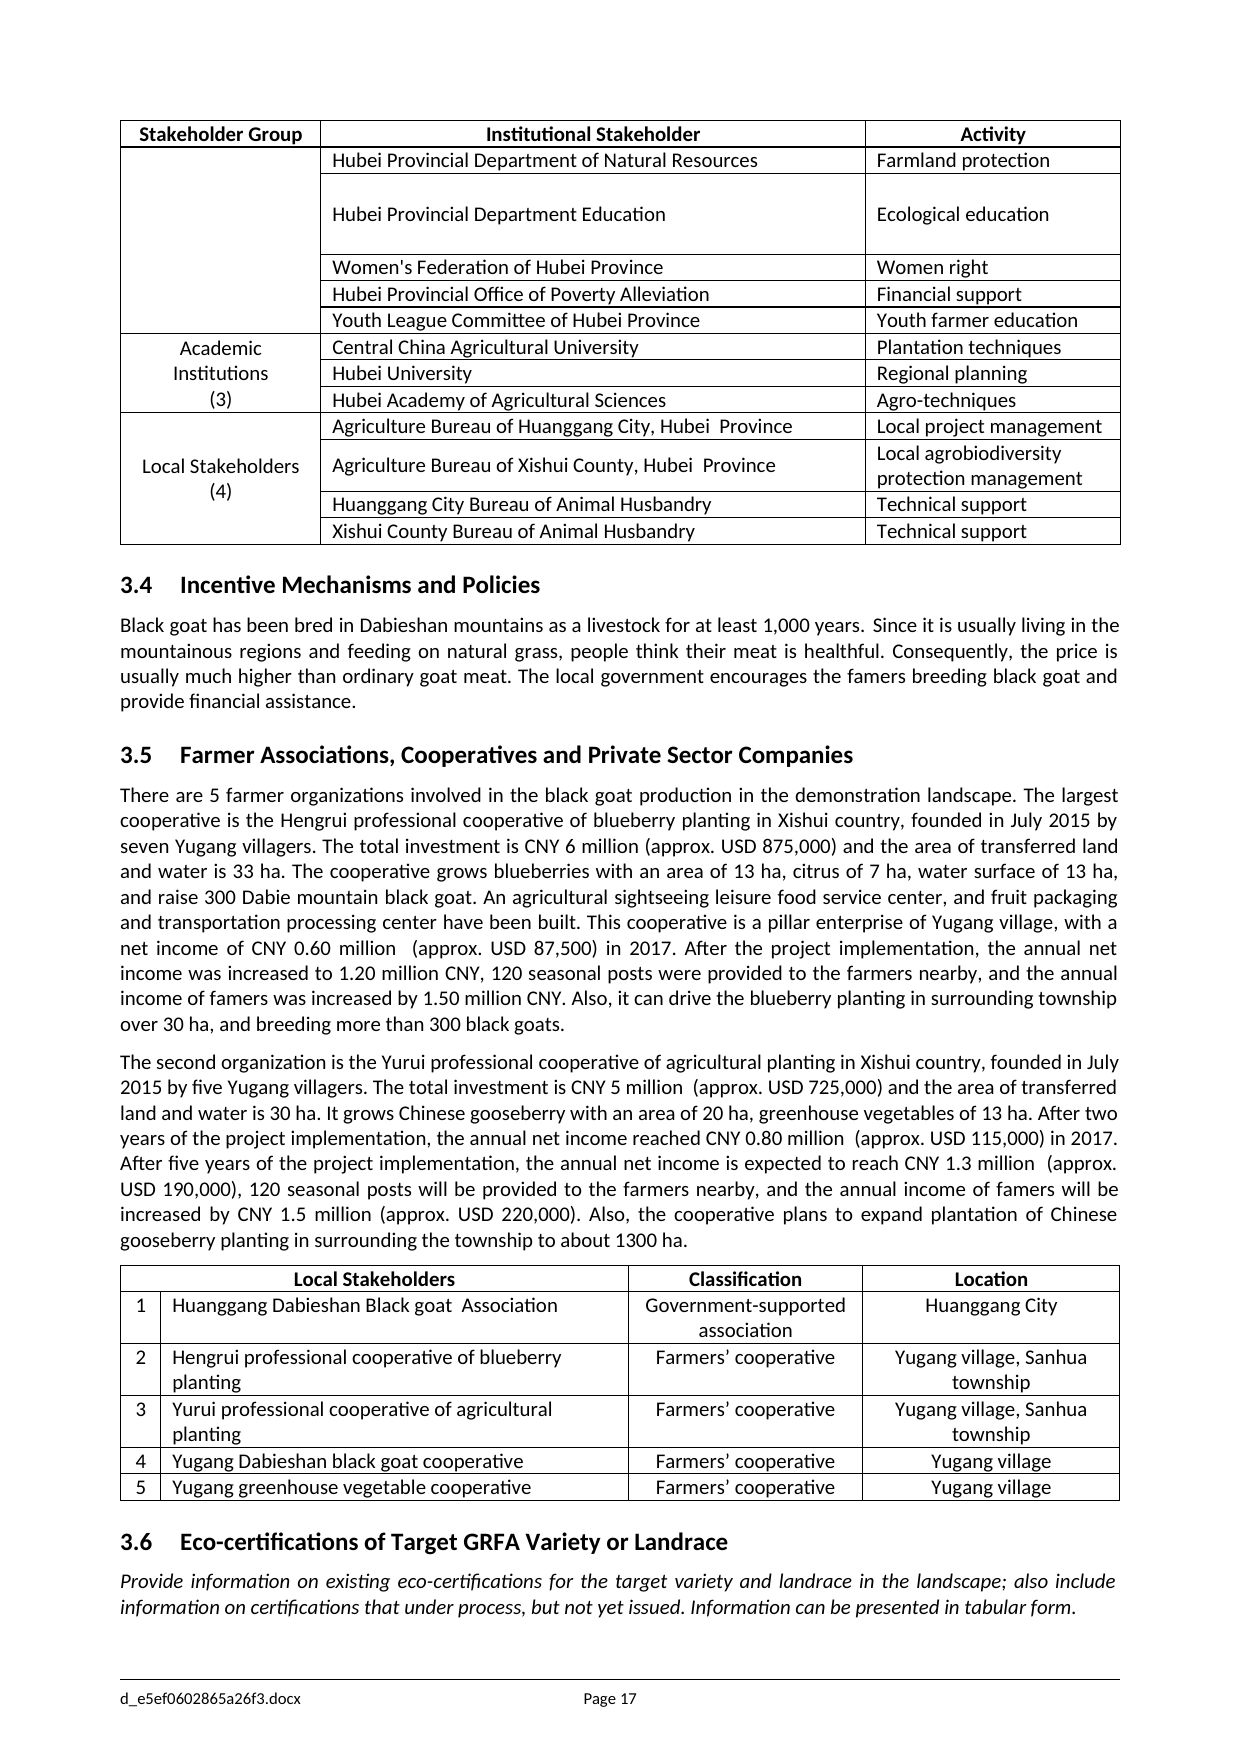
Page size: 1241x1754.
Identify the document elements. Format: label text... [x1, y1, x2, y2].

table_cell Yugang village [863, 1448, 1119, 1473]
table_cell Yugang greenhouse vegetable cooperative [161, 1474, 628, 1500]
table_cell Women's Federation of Hubei Province [321, 255, 865, 280]
table_cell Xishui County Bureau of Animal Husbandry [321, 518, 865, 543]
table_cell Technical support [866, 518, 1120, 543]
table_cell Central China Agricultural University [321, 334, 865, 359]
table_header Stakeholder Group [121, 121, 320, 146]
table_cell Huanggang City [863, 1292, 1119, 1343]
table_cell Farmers’ cooperative [629, 1474, 862, 1500]
table_cell 5 [121, 1474, 160, 1500]
table_cell Yugang village, Sanhua township [863, 1396, 1119, 1447]
table_cell Hubei Provincial Office of Poverty Alleviation [321, 281, 865, 306]
table_cell Financial support [866, 281, 1120, 306]
table_cell Hubei Provincial Department Education [321, 174, 865, 253]
table_cell Ecological education [866, 174, 1120, 253]
table_cell Yugang village, Sanhua township [863, 1344, 1119, 1395]
table_cell Agriculture Bureau of Huanggang City, Hubei Province [321, 413, 865, 439]
table_cell 4 [121, 1448, 160, 1473]
table_header Local Stakeholders [121, 1266, 628, 1291]
table_header Activity [866, 121, 1120, 146]
subtitle Farmer Associations, Cooperatives and Private Sector Companies [120, 739, 1120, 770]
table_header Institutional Stakeholder [321, 121, 865, 146]
text Black goat has been bred in Dabieshan mountains as a livestock for at least 1,000 years. Since it is usually living in the mountainous regions and feeding on natural grass, people think their meat is healthful. Consequently, the price is usually much higher than ordinary goat meat. The local government encourages the famers breeding black goat and provide financial assistance. [120, 612, 1120, 714]
text The second organization is the Yurui professional cooperative of agricultural planting in Xishui country, founded in July 2015 by five Yugang villagers. The total investment is CNY 5 million (approx. USD 725,000) and the area of transferred land and water is 30 ha. It grows Chinese gooseberry with an area of 20 ha, greenhouse vegetables of 13 ha. After two years of the project implementation, the annual net income reached CNY 0.80 million (approx. USD 115,000) in 2017. After five years of the project implementation, the annual net income is expected to reach CNY 1.3 million (approx. USD 190,000), 120 seasonal posts will be provided to the farmers nearby, and the annual income of famers will be increased by CNY 1.5 million (approx. USD 220,000). Also, the cooperative plans to expand plantation of Chinese gooseberry planting in surrounding the township to about 1300 ha. [120, 1049, 1120, 1252]
table_cell 1 [121, 1292, 160, 1343]
subtitle Incentive Mechanisms and Policies [120, 569, 1120, 600]
table_cell Regional planning [866, 360, 1120, 386]
table_cell Farmers’ cooperative [629, 1396, 862, 1447]
table_cell Huanggang Dabieshan Black goat Association [161, 1292, 628, 1343]
table_cell Hengrui professional cooperative of blueberry planting [161, 1344, 628, 1395]
table_cell Women right [866, 255, 1120, 280]
text Provide information on existing eco-certifications for the target variety and landrace in the landscape; also include information on certifications that under process, but not yet issued. Information can be presented in tabular form. [120, 1569, 1120, 1619]
table_cell Farmers’ cooperative [629, 1448, 862, 1473]
text There are 5 farmer organizations involved in the black goat production in the demonstration landscape. The largest cooperative is the Hengrui professional cooperative of blueberry planting in Xishui country, founded in July 2015 by seven Yugang villagers. The total investment is CNY 6 million (approx. USD 875,000) and the area of transferred land and water is 33 ha. The cooperative grows blueberries with an area of 13 ha, citrus of 7 ha, water surface of 13 ha, and raise 300 Dabie mountain black goat. An agricultural sightseeing leisure food service center, and fruit packaging and transportation processing center have been built. This cooperative is a pillar enterprise of Yugang village, with a net income of CNY 0.60 million (approx. USD 87,500) in 2017. After the project implementation, the annual net income was increased to 1.20 million CNY, 120 seasonal posts were provided to the farmers nearby, and the annual income of famers was increased by 1.50 million CNY. Also, it can drive the blueberry planting in surrounding township over 30 ha, and breeding more than 300 black goats. [120, 782, 1120, 1036]
table_cell Hubei University [321, 360, 865, 386]
subtitle Eco-certifications of Target GRFA Variety or Landrace [120, 1526, 1120, 1556]
table_cell Local agrobiodiversity protection management [866, 440, 1120, 491]
table_cell 3 [121, 1396, 160, 1447]
table_cell Academic Institutions (3) [121, 334, 320, 412]
table_header Classification [629, 1266, 862, 1291]
table_cell Yurui professional cooperative of agricultural planting [161, 1396, 628, 1447]
table_cell Technical support [866, 492, 1120, 517]
table_cell Farmers’ cooperative [629, 1344, 862, 1395]
table_cell Agriculture Bureau of Xishui County, Hubei Province [321, 440, 865, 491]
table_cell Hubei Provincial Department of Natural Resources [321, 148, 865, 173]
table_cell Yugang village [863, 1474, 1119, 1500]
table_cell Plantation techniques [866, 334, 1120, 359]
table_cell Local Stakeholders (4) [121, 413, 320, 543]
table_cell Farmland protection [866, 148, 1120, 173]
table_cell Youth farmer education [866, 308, 1120, 333]
table_cell Yugang Dabieshan black goat cooperative [161, 1448, 628, 1473]
table_cell Youth League Committee of Hubei Province [321, 308, 865, 333]
table_cell Government-supported association [629, 1292, 862, 1343]
table_cell Agro-techniques [866, 387, 1120, 412]
table_cell Huanggang City Bureau of Animal Husbandry [321, 492, 865, 517]
table_cell 2 [121, 1344, 160, 1395]
table_cell Local project management [866, 413, 1120, 439]
table_header Location [863, 1266, 1119, 1291]
table_cell Hubei Academy of Agricultural Sciences [321, 387, 865, 412]
